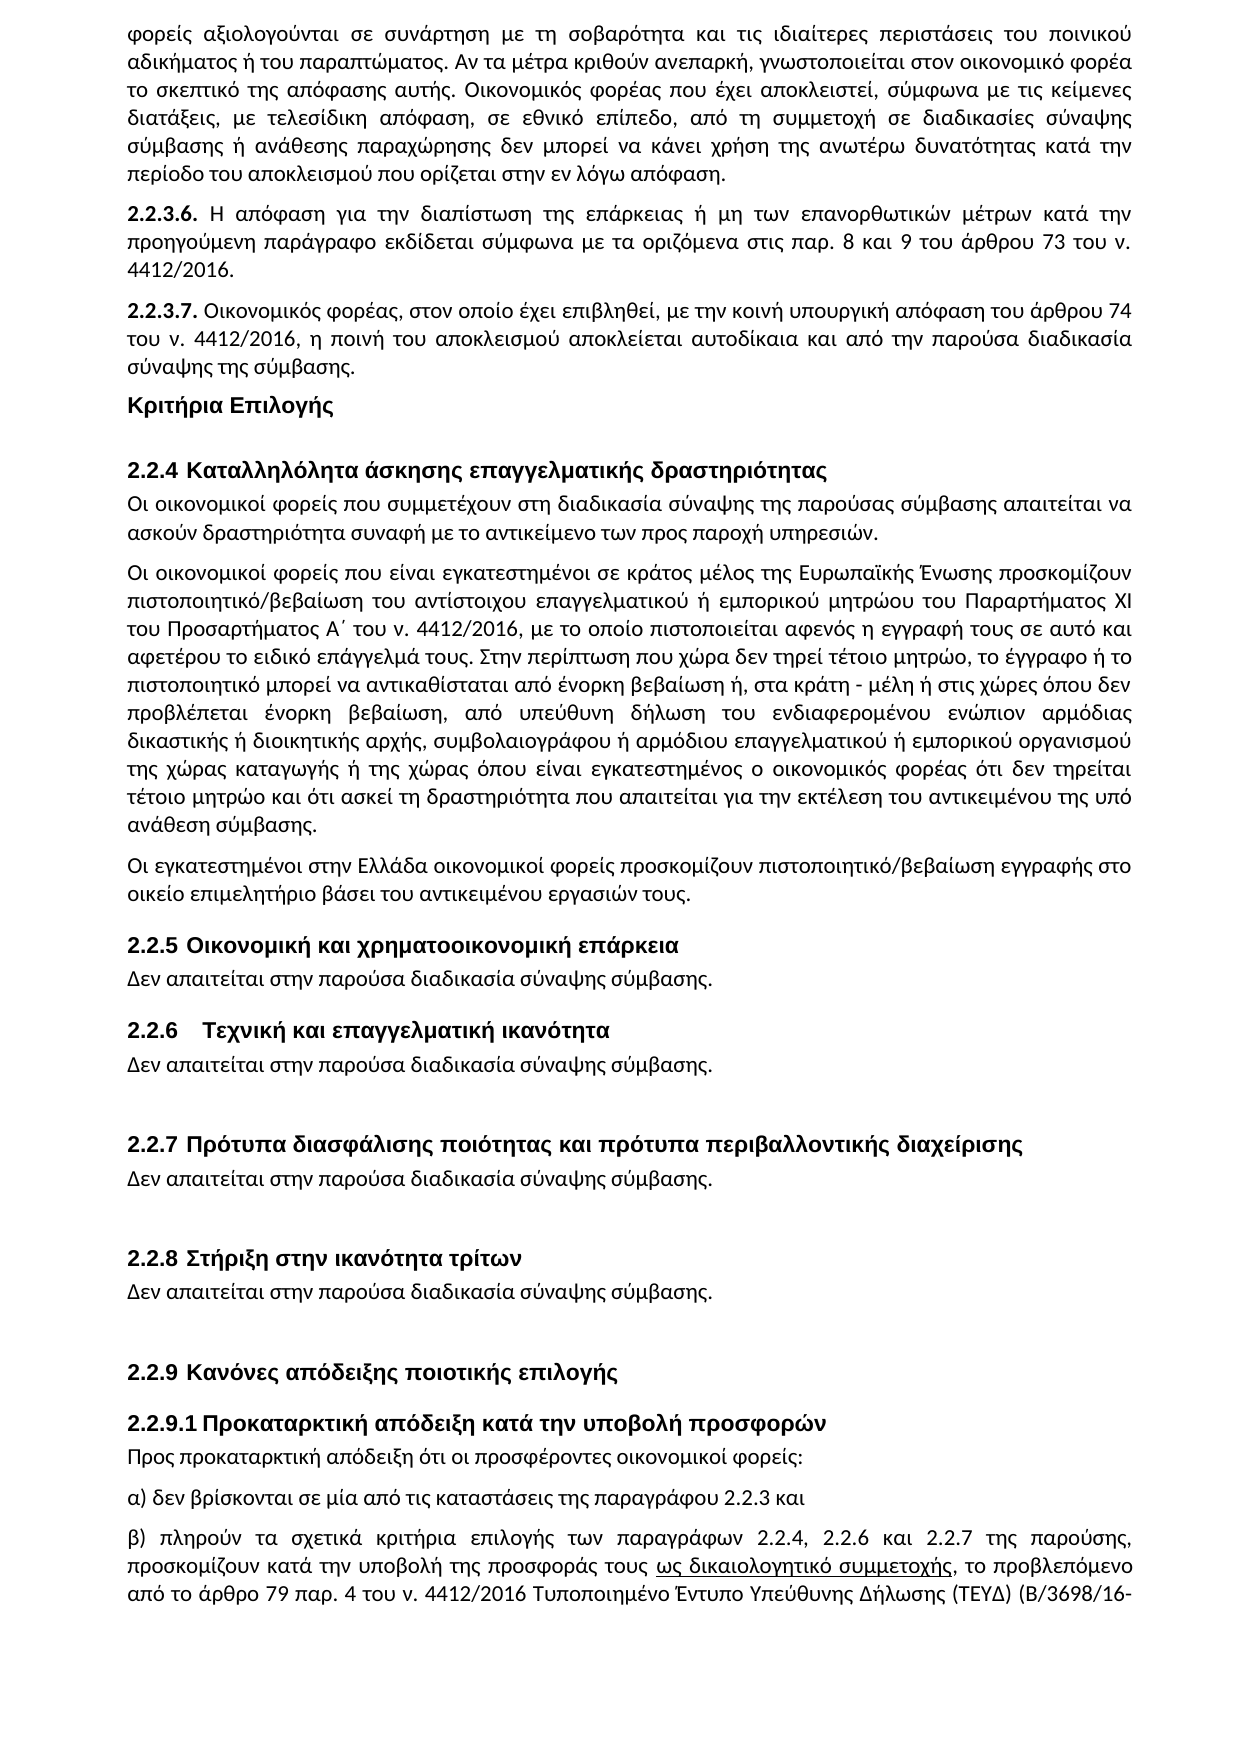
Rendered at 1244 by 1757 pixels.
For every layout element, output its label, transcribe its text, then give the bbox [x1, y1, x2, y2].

text Δεν απαιτείται στην παρούσα διαδικασία σύναψης σύμβασης. [127, 1164, 1133, 1192]
text Οι οικονομικοί φορείς που είναι εγκατεστημένοι σε κράτος μέλος της Ευρωπαϊκής Ένωσης προσκομίζουν πιστοποιητικό/βεβαίωση του αντίστοιχου επαγγελματικού ή εμπορικού μητρώου του Παραρτήματος XI του Προσαρτήματος Α΄ του ν. 4412/2016, με το οποίο πιστοποιείται αφενός η εγγραφή τους σε αυτό και αφετέρου το ειδικό επάγγελμά τους. Στην περίπτωση που χώρα δεν τηρεί τέτοιο μητρώο, το έγγραφο ή το πιστοποιητικό μπορεί να αντικαθίσταται από ένορκη βεβαίωση ή, στα κράτη - μέλη ή στις χώρες όπου δεν προβλέπεται ένορκη βεβαίωση, από υπεύθυνη δήλωση του ενδιαφερομένου ενώπιον αρμόδιας δικαστικής ή διοικητικής αρχής, συμβολαιογράφου ή αρμόδιου επαγγελματικού ή εμπορικού οργανισμού της χώρας καταγωγής ή της χώρας όπου είναι εγκατεστημένος ο οικονομικός φορέας ότι δεν τηρείται τέτοιο μητρώο και ότι ασκεί τη δραστηριότητα που απαιτείται για την εκτέλεση του αντικειμένου της υπό ανάθεση σύμβασης. [127, 558, 1133, 838]
subtitle 2.2.8 Στήριξη στην ικανότητα τρίτων [127, 1245, 1133, 1271]
subtitle 2.2.4 Καταλληλόλητα άσκησης επαγγελματικής δραστηριότητας [127, 457, 1133, 483]
subtitle 2.2.6 Τεχνική και επαγγελματική ικανότητα [127, 1017, 1133, 1044]
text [127, 19, 1133, 187]
text 2.2.3.7. Οικονομικός φορέας, στον οποίο έχει επιβληθεί, με την κοινή υπουργική απόφαση του άρθρου 74 του ν. 4412/2016, η ποινή του αποκλεισμού αποκλείεται αυτοδίκαια και από την παρούσα διαδικασία σύναψης της σύμβασης. [127, 296, 1133, 380]
text Δεν απαιτείται στην παρούσα διαδικασία σύναψης σύμβασης. [127, 1050, 1133, 1078]
text Οι εγκατεστημένοι στην Ελλάδα οικονομικοί φορείς προσκομίζουν πιστοποιητικό/βεβαίωση εγγραφής στο οικείο επιμελητήριο βάσει του αντικειμένου εργασιών τους. [127, 851, 1133, 907]
subtitle 2.2.9.1 Προκαταρκτική απόδειξη κατά την υποβολή προσφορών [127, 1410, 1133, 1436]
text Δεν απαιτείται στην παρούσα διαδικασία σύναψης σύμβασης. [127, 964, 1133, 992]
subtitle 2.2.9 Κανόνες απόδειξης ποιοτικής επιλογής [127, 1358, 1133, 1385]
subtitle 2.2.7 Πρότυπα διασφάλισης ποιότητας και πρότυπα περιβαλλοντικής διαχείρισης [127, 1131, 1133, 1157]
text Κριτήρια Επιλογής [127, 392, 1133, 419]
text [127, 1523, 1133, 1607]
text α) δεν βρίσκονται σε μία από τις καταστάσεις της παραγράφου 2.2.3 και [127, 1483, 1133, 1511]
text Οι οικονομικοί φορείς που συμμετέχουν στη διαδικασία σύναψης της παρούσας σύμβασης απαιτείται να ασκούν δραστηριότητα συναφή με το αντικείμενο των προς παροχή υπηρεσιών. [127, 489, 1133, 546]
text 2.2.3.6. Η απόφαση για την διαπίστωση της επάρκειας ή μη των επανορθωτικών μέτρων κατά την προηγούμενη παράγραφο εκδίδεται σύμφωνα με τα οριζόμενα στις παρ. 8 και 9 του άρθρου 73 του ν. 4412/2016. [127, 199, 1133, 283]
text Προς προκαταρκτική απόδειξη ότι οι προσφέροντες οικονομικοί φορείς: [127, 1442, 1133, 1470]
text Δεν απαιτείται στην παρούσα διαδικασία σύναψης σύμβασης. [127, 1277, 1133, 1305]
subtitle 2.2.5 Οικονομική και χρηματοοικονομική επάρκεια [127, 932, 1133, 958]
